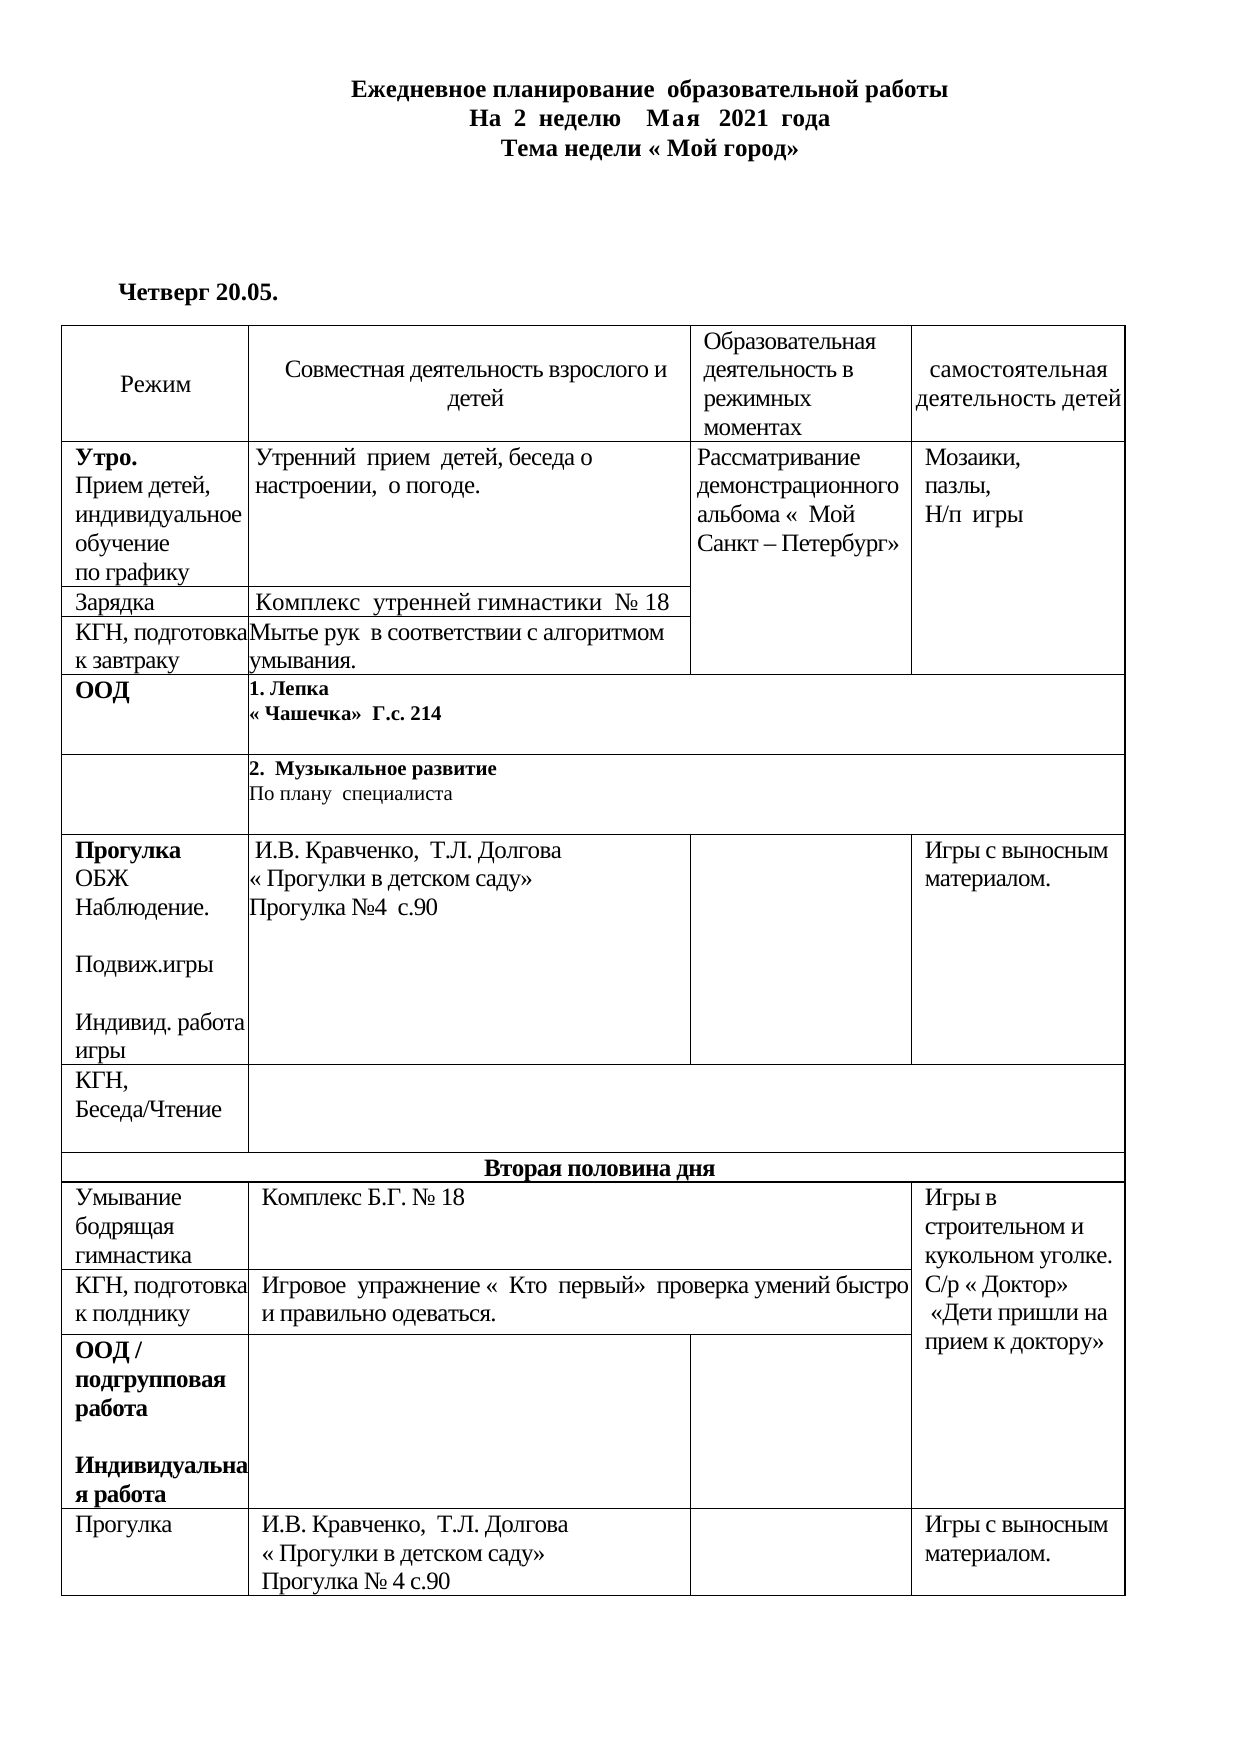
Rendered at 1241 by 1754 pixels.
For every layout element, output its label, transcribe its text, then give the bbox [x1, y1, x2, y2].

table_cell Вторая половина дня [62, 1153, 1124, 1181]
table_cell КГН, Беседа/Чтение [62, 1065, 248, 1152]
table_cell [62, 755, 248, 834]
table_header самостоятельная деятельность детей [912, 326, 1124, 441]
table_cell Игры с выносным материалом. [912, 1509, 1124, 1595]
table_cell КГН, подготовка к завтраку [62, 617, 248, 674]
table_cell Умывание бодрящая гимнастика [62, 1183, 248, 1269]
table_cell Прогулка [62, 1509, 248, 1595]
table_header Совместная деятельность взрослого и детей [249, 326, 690, 441]
table_cell [249, 1335, 690, 1508]
table_header Режим [62, 326, 248, 441]
table_cell ООД / подгрупповая работа Индивидуальная работа [62, 1335, 248, 1508]
table_cell Мозаики, пазлы, Н/п игры [912, 442, 1124, 674]
table_cell 1. Лепка « Чашечка» Г.с. 214 [249, 675, 1124, 754]
table_cell Рассматривание демонстрационного альбома « Мой Санкт – Петербург» [691, 442, 911, 674]
table_cell Комплекс Б.Г. № 18 [249, 1183, 911, 1269]
table_cell И.В. Кравченко, Т.Л. Долгова « Прогулки в детском саду» Прогулка №4 с.90 [249, 835, 690, 1064]
table_cell Игры с выносным материалом. [912, 835, 1124, 1064]
table_cell Игровое упражнение « Кто первый» проверка умений быстро и правильно одеваться. [249, 1270, 911, 1334]
table_header Образовательная деятельность в режимных моментах [691, 326, 911, 441]
table_cell 2. Музыкальное развитие По плану специалиста [249, 755, 1124, 834]
table_cell Зарядка [62, 587, 248, 616]
table_cell Прогулка ОБЖ Наблюдение. Подвиж.игры Индивид. работа игры [62, 835, 248, 1064]
table_cell [691, 1335, 911, 1508]
text Четверг 20.05. [118, 277, 1181, 306]
table_cell [691, 835, 911, 1064]
table_cell Мытье рук в соответствии с алгоритмом умывания. [249, 617, 690, 674]
table_cell Комплекс утренней гимнастики № 18 [249, 587, 690, 616]
table_cell Утренний прием детей, беседа о настроении, о погоде. [249, 442, 690, 586]
table_cell [691, 1509, 911, 1595]
table_cell КГН, подготовка к полднику [62, 1270, 248, 1334]
table_cell И.В. Кравченко, Т.Л. Долгова « Прогулки в детском саду» Прогулка № 4 с.90 [249, 1509, 690, 1595]
table_cell Утро. Прием детей, индивидуальное обучение по графику [62, 442, 248, 586]
table_cell [249, 1065, 1124, 1152]
table_cell ООД [62, 675, 248, 754]
table_cell Игры в строительном и кукольном уголке. С/р « Доктор» «Дети пришли на прием к доктору» [912, 1183, 1124, 1508]
